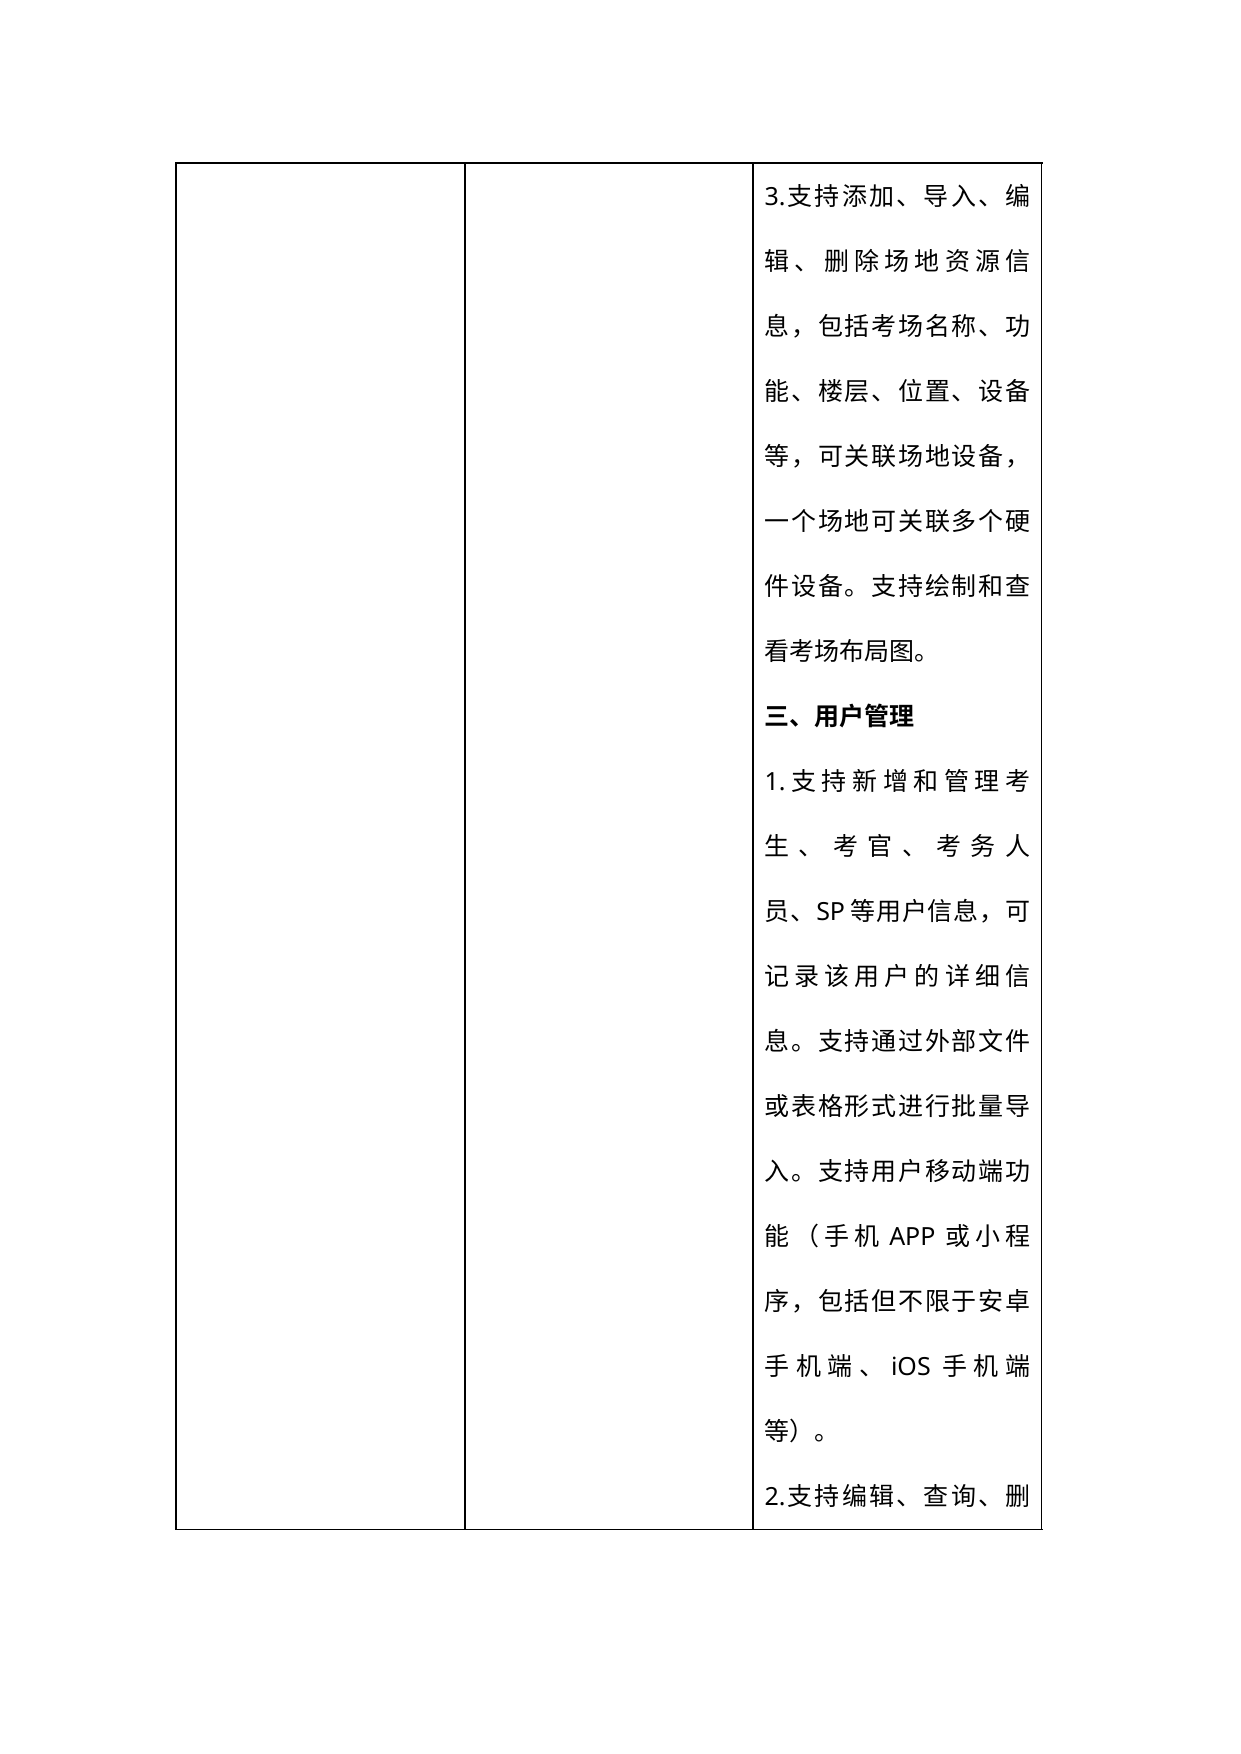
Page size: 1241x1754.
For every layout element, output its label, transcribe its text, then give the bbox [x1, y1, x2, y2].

table_cell [466, 164, 752, 1528]
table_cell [754, 164, 1041, 1528]
table_cell 1 [177, 164, 464, 1528]
